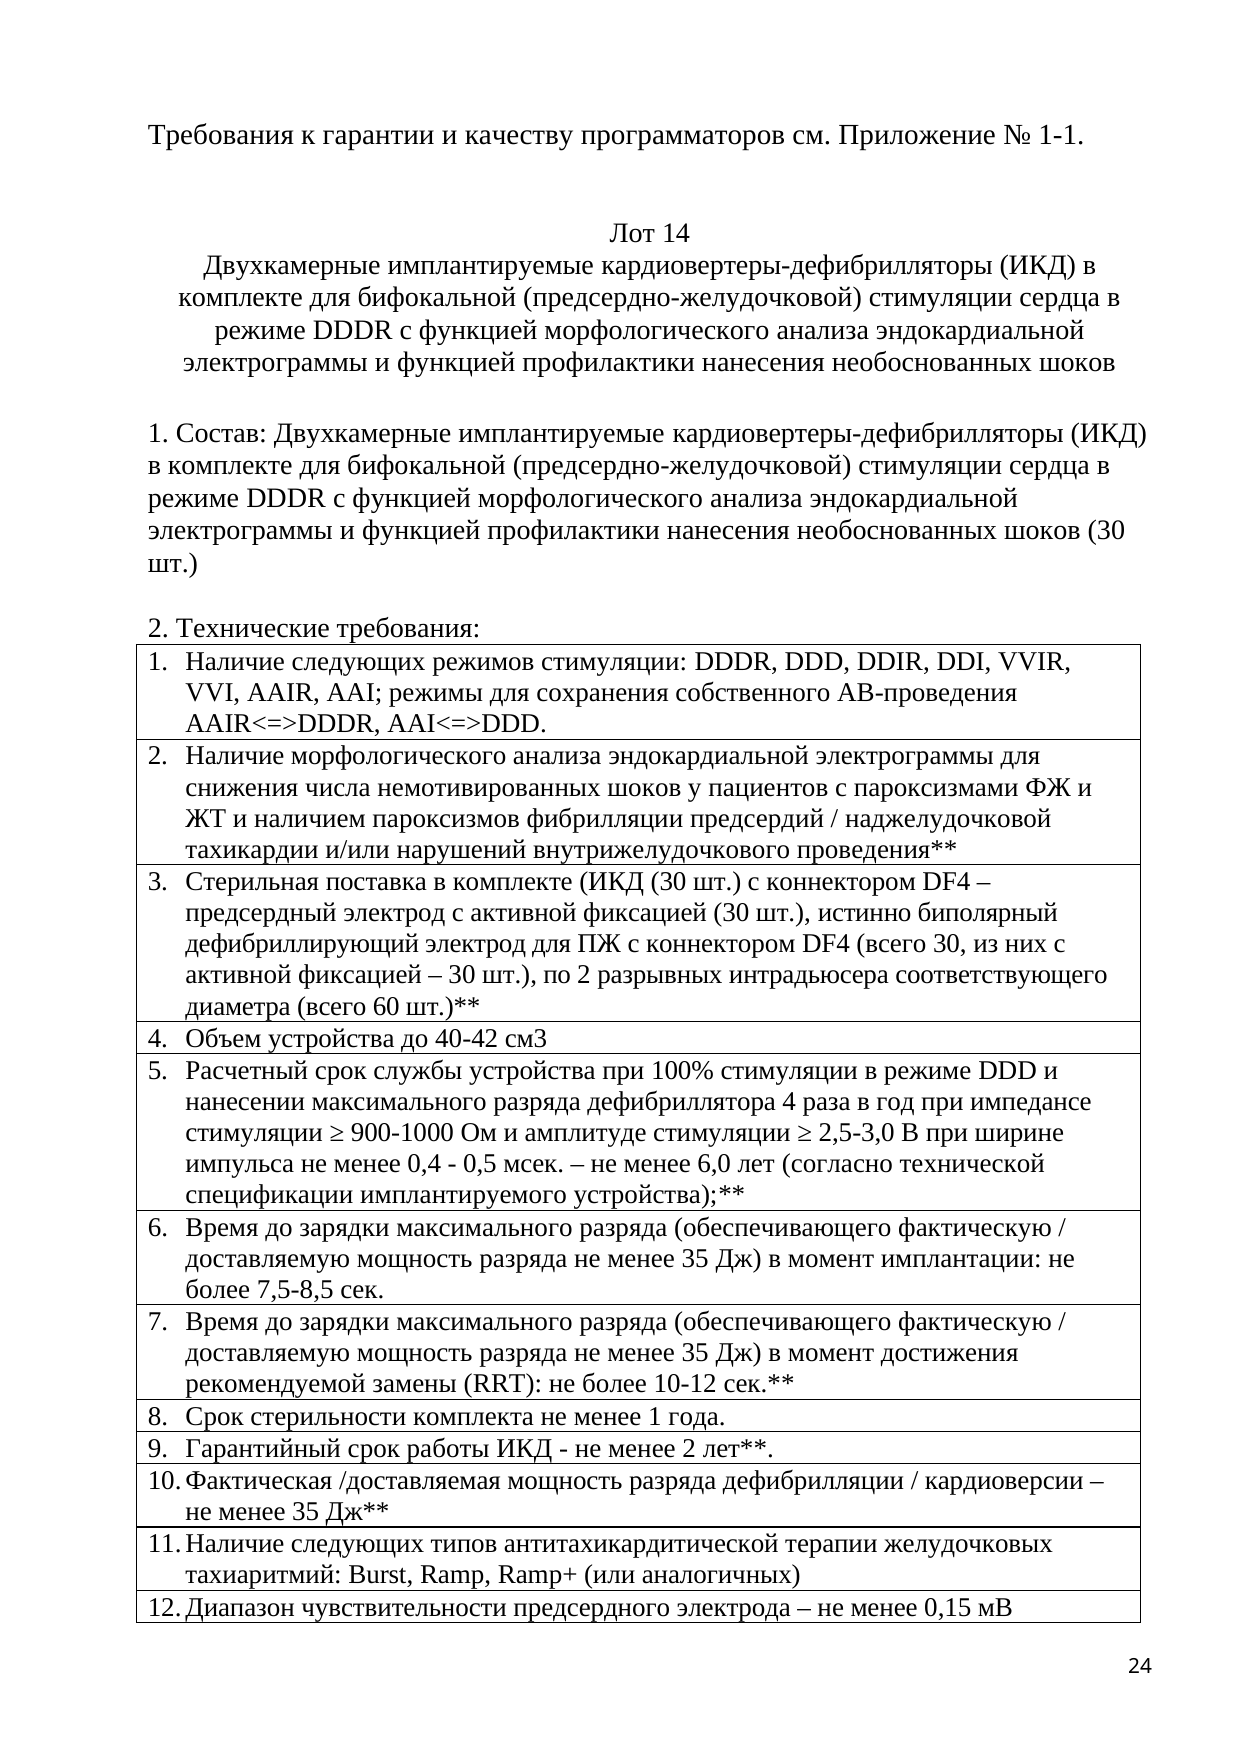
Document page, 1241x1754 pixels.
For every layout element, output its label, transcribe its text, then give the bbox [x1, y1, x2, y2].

text Лот 14 [148, 216, 1152, 248]
text Двухкамерные имплантируемые кардиовертеры-дефибрилляторы (ИКД) в комплекте для бифокальной (предсердно-желудочковой) стимуляции сердца в режиме DDDR с функцией морфологического анализа эндокардиальной электрограммы и функцией профилактики нанесения необоснованных шоков [148, 248, 1152, 378]
table_cell Наличие морфологического анализа эндокардиальной электрограммы для снижения числа немотивированных шоков у пациентов с пароксизмами ФЖ и ЖТ и наличием пароксизмов фибрилляции предсердий / наджелудочковой тахикардии и/или нарушений внутрижелудочкового проведения** [137, 740, 1140, 864]
text 2. Технические требования: [148, 612, 1152, 644]
table_header Наличие следующих режимов стимуляции: DDDR, DDD, DDIR, DDI, VVIR, VVI, AAIR, AAI; режимы для сохранения собственного АВ-проведения AAIR<=>DDDR, AAI<=>DDD. [137, 645, 1140, 738]
text 1. Состав: Двухкамерные имплантируемые кардиовертеры-дефибрилляторы (ИКД) в комплекте для бифокальной (предсердно-желудочковой) стимуляции сердца в режиме DDDR с функцией морфологического анализа эндокардиальной электрограммы и функцией профилактики нанесения необоснованных шоков (30 шт.) [148, 416, 1152, 578]
table_cell Расчетный срок службы устройства при 100% стимуляции в режиме DDD и нанесении максимального разряда дефибриллятора 4 раза в год при импедансе стимуляции ≥ 900-1000 Ом и амплитуде стимуляции ≥ 2,5-3,0 В при ширине импульса не менее 0,4 - 0,5 мсек. – не менее 6,0 лет (согласно технической спецификации имплантируемого устройства);** [137, 1054, 1140, 1210]
table_cell Стерильная поставка в комплекте (ИКД (30 шт.) с коннектором DF4 – предсердный электрод с активной фиксацией (30 шт.), истинно биполярный дефибриллирующий электрод для ПЖ с коннектором DF4 (всего 30, из них с активной фиксацией – 30 шт.), по 2 разрывных интрадьюсера соответствующего диаметра (всего 60 шт.)** [137, 865, 1140, 1021]
text Требования к гарантии и качеству программаторов см. Приложение № 1-1. [148, 117, 1152, 151]
table_cell Фактическая /доставляемая мощность разряда дефибрилляции / кардиоверсии – не менее 35 Дж** [137, 1464, 1140, 1526]
table_cell Срок стерильности комплекта не менее 1 года. [137, 1400, 1140, 1431]
table_cell Наличие следующих типов антитахикардитической терапии желудочковых тахиаритмий: Burst, Ramp, Ramp+ (или аналогичных) [137, 1528, 1140, 1590]
table_cell Гарантийный срок работы ИКД - не менее 2 лет**. [137, 1432, 1140, 1463]
table_cell Время до зарядки максимального разряда (обеспечивающего фактическую / доставляемую мощность разряда не менее 35 Дж) в момент имплантации: не более 7,5-8,5 сек. [137, 1211, 1140, 1304]
table_cell Диапазон чувствительности предсердного электрода – не менее 0,15 мВ [137, 1591, 1140, 1622]
table_cell Объем устройства до 40-42 см3 [137, 1022, 1140, 1053]
table_cell Время до зарядки максимального разряда (обеспечивающего фактическую / доставляемую мощность разряда не менее 35 Дж) в момент достижения рекомендуемой замены (RRT): не более 10-12 сек.** [137, 1305, 1140, 1399]
